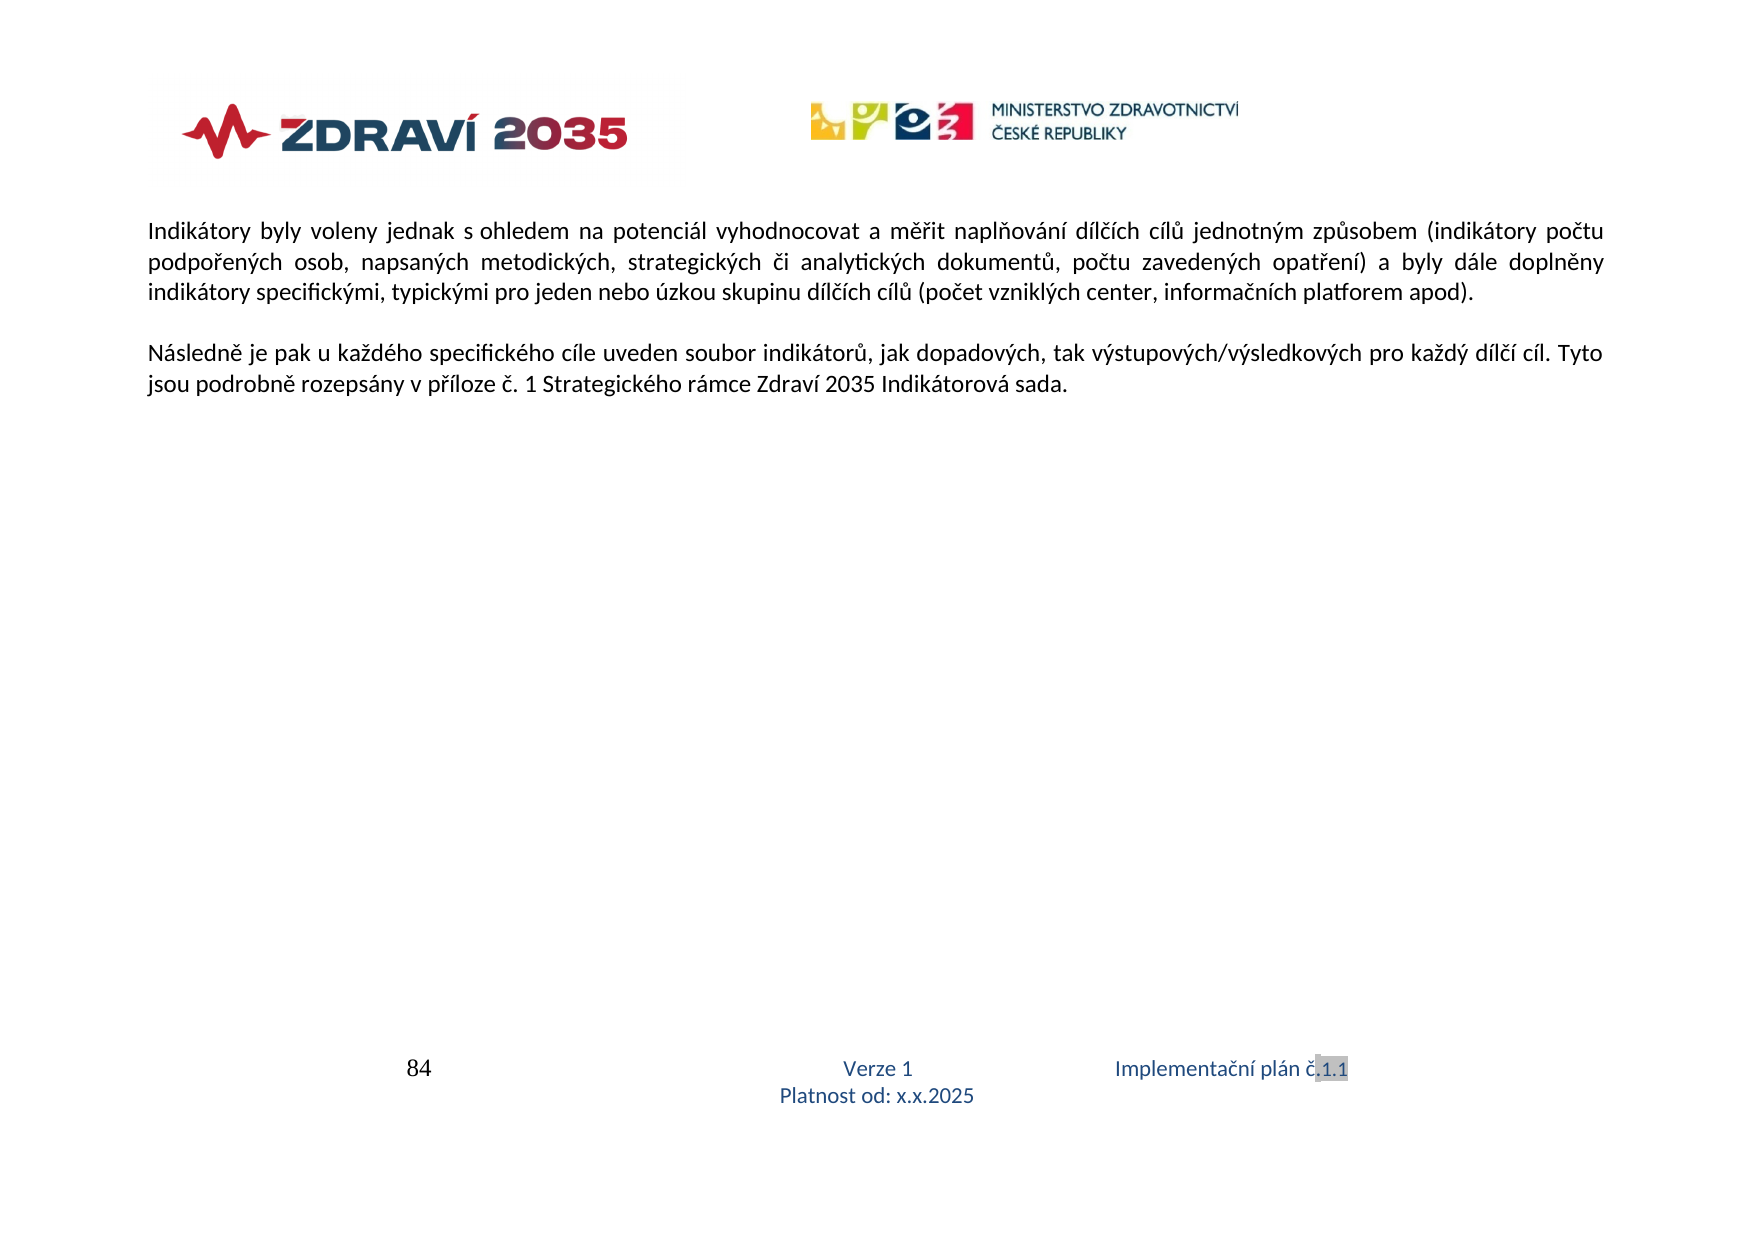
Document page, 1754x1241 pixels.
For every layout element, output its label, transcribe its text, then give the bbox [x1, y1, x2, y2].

text Indikátory byly voleny jednak s ohledem na potenciál vyhodnocovat a měřit naplňování dílčích cílů jednotným způsobem (indikátory počtu podpořených osob, napsaných metodických, strategických či analytických dokumentů, počtu zavedených opatření) a byly dále doplněny indikátory specifickými, typickými pro jeden nebo úzkou skupinu dílčích cílů (počet vzniklých center, informačních platforem apod). [148, 216, 1606, 307]
text Následně je pak u každého specifického cíle uveden soubor indikátorů, jak dopadových, tak výstupových/výsledkových pro každý dílčí cíl. Tyto jsou podrobně rozepsány v příloze č. 1 Strategického rámce Zdraví 2035 Indikátorová sada. [148, 338, 1606, 399]
picture [811, 101, 1239, 140]
picture [147, 73, 686, 187]
